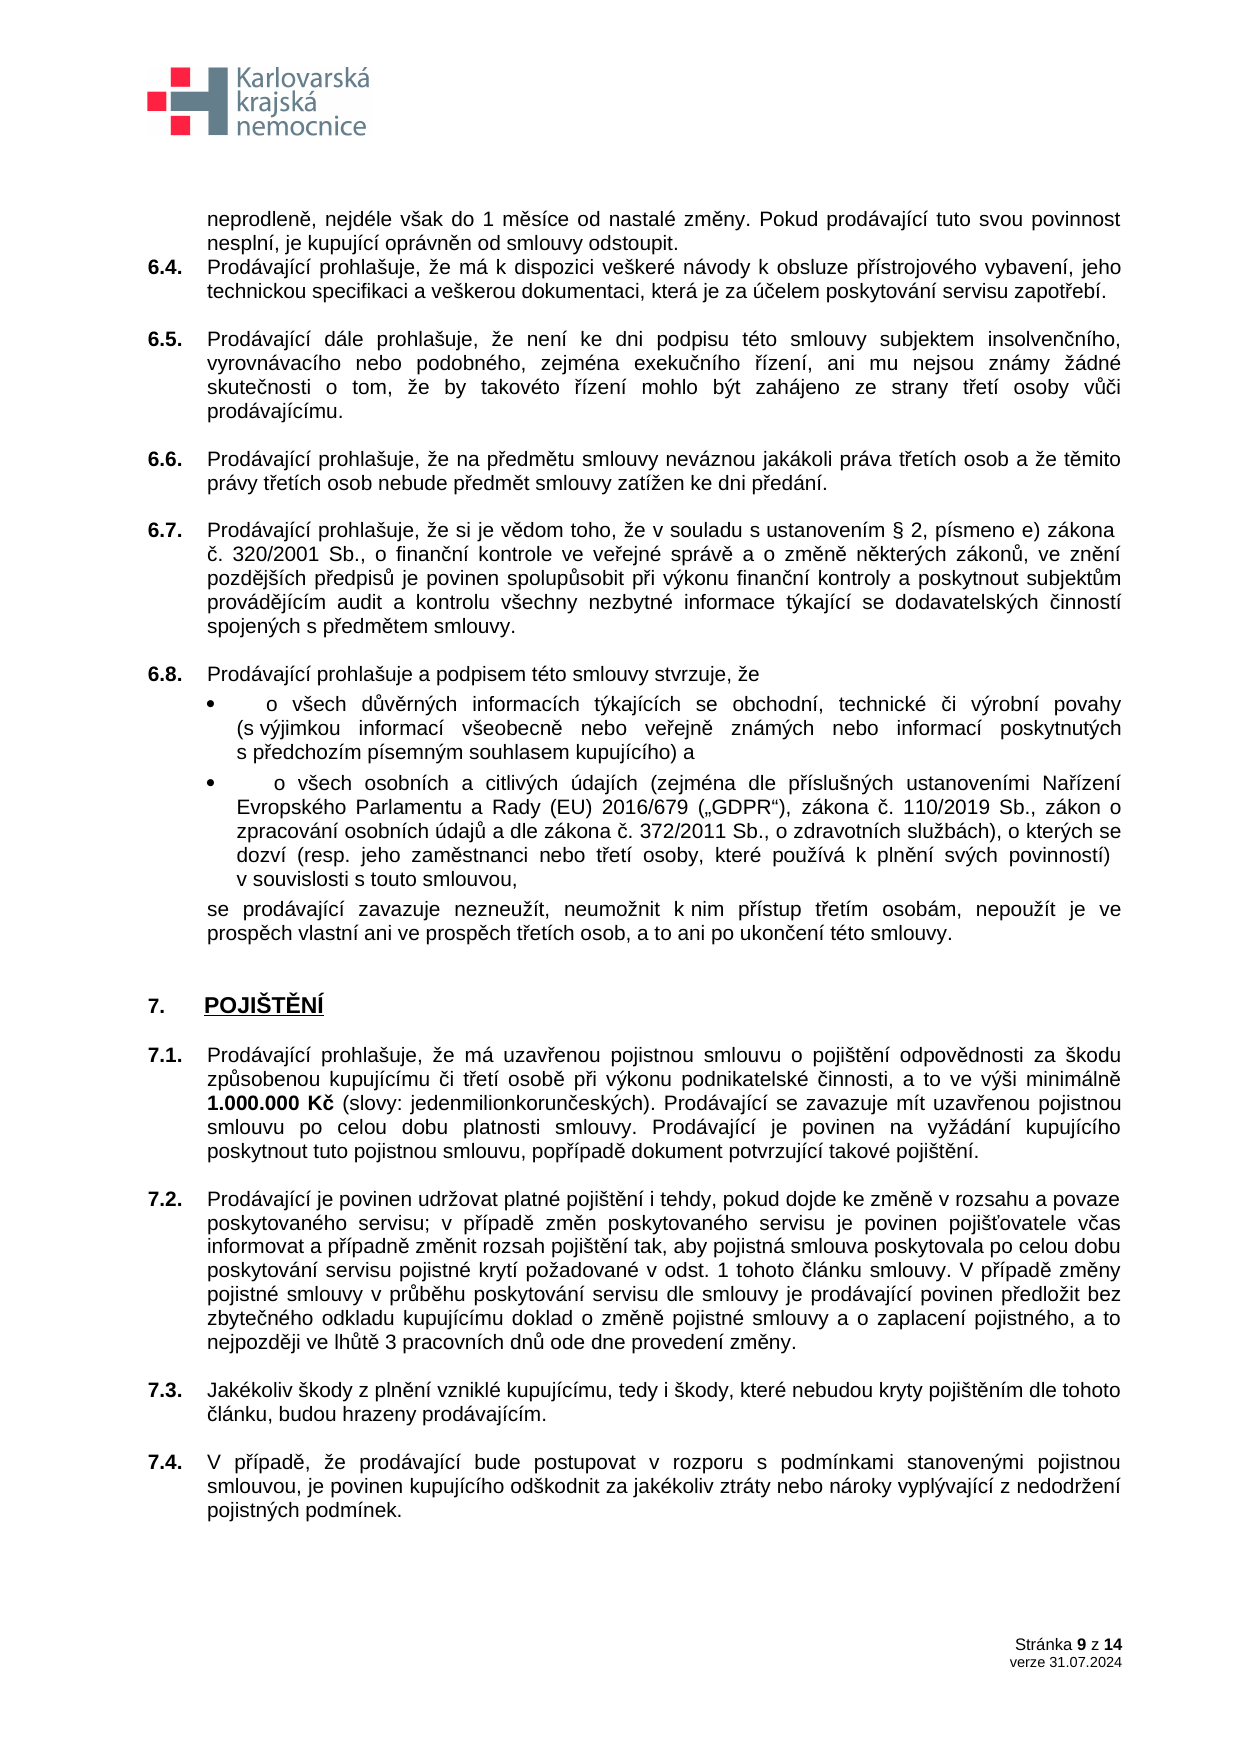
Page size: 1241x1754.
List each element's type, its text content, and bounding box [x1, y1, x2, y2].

subtitle Prodávající dále prohlašuje, že není ke dni podpisu této smlouvy subjektem insolvenčního, vyrovnávacího nebo podobného, zejména exekučního řízení, ani mu nejsou známy žádné skutečnosti o tom, že by takovéto řízení mohlo být zahájeno ze strany třetí osoby vůči prodávajícímu. [148, 327, 1122, 422]
list o všech důvěrných informacích týkajících se obchodní, technické či výrobní povahy (s výjimkou informací všeobecně nebo veřejně známých nebo informací poskytnutých s předchozím písemným souhlasem kupujícího) a [207, 692, 1122, 764]
subtitle Prodávající je povinen udržovat platné pojištění i tehdy, pokud dojde ke změně v rozsahu a povaze poskytovaného servisu; v případě změn poskytovaného servisu je povinen pojišťovatele včas informovat a případně změnit rozsah pojištění tak, aby pojistná smlouva poskytovala po celou dobu poskytování servisu pojistné krytí požadované v odst. 1 tohoto článku smlouvy. V případě změny pojistné smlouvy v průběhu poskytování servisu dle smlouvy je prodávající povinen předložit bez zbytečného odkladu kupujícímu doklad o změně pojistné smlouvy a o zaplacení pojistného, a to nejpozději ve lhůtě 3 pracovních dnů ode dne provedení změny. [148, 1186, 1122, 1354]
subtitle Prodávající prohlašuje, že má uzavřenou pojistnou smlouvu o pojištění odpovědnosti za škodu způsobenou kupujícímu či třetí osobě při výkonu podnikatelské činnosti, a to ve výši minimálně 1.000.000 Kč (slovy: jedenmilionkorunčeských). Prodávající se zavazuje mít uzavřenou pojistnou smlouvu po celou dobu platnosti smlouvy. Prodávající je povinen na vyžádání kupujícího poskytnout tuto pojistnou smlouvu, popřípadě dokument potvrzující takové pojištění. [148, 1043, 1122, 1162]
list o všech osobních a citlivých údajích (zejména dle příslušných ustanoveními Nařízení Evropského Parlamentu a Rady (EU) 2016/679 („GDPR“), zákona č. 110/2019 Sb., zákon o zpracování osobních údajů a dle zákona č. 372/2011 Sb., o zdravotních službách), o kterých se dozví (resp. jeho zaměstnanci nebo třetí osoby, které používá k plnění svých povinností) v souvislosti s touto smlouvou, [207, 770, 1122, 890]
picture [147, 67, 373, 136]
subtitle V případě, že prodávající bude postupovat v rozporu s podmínkami stanovenými pojistnou smlouvou, je povinen kupujícího odškodnit za jakékoliv ztráty nebo nároky vyplývající z nedodržení pojistných podmínek. [148, 1450, 1122, 1522]
subtitle Prodávající prohlašuje, že si je vědom toho, že v souladu s ustanovením § 2, písmeno e) zákona č. 320/2001 Sb., o finanční kontrole ve veřejné správě a o změně některých zákonů, ve znění pozdějších předpisů je povinen spolupůsobit při výkonu finanční kontroly a poskytnout subjektům provádějícím audit a kontrolu všechny nezbytné informace týkající se dodavatelských činností spojených s předmětem smlouvy. [148, 518, 1122, 638]
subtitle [148, 207, 1122, 255]
text se prodávající zavazuje nezneužít, neumožnit k nim přístup třetím osobám, nepoužít je ve prospěch vlastní ani ve prospěch třetích osob, a to ani po ukončení této smlouvy. [207, 897, 1122, 944]
subtitle Prodávající prohlašuje, že má k dispozici veškeré návody k obsluze přístrojového vybavení, jeho technickou specifikaci a veškerou dokumentaci, která je za účelem poskytování servisu zapotřebí. [148, 255, 1122, 303]
list POJIŠTĚNÍ [148, 992, 1122, 1019]
subtitle Prodávající prohlašuje, že na předmětu smlouvy neváznou jakákoli práva třetích osob a že těmito právy třetích osob nebude předmět smlouvy zatížen ke dni předání. [148, 446, 1122, 494]
subtitle Jakékoliv škody z plnění vzniklé kupujícímu, tedy i škody, které nebudou kryty pojištěním dle tohoto článku, budou hrazeny prodávajícím. [148, 1378, 1122, 1426]
list Prodávající prohlašuje a podpisem této smlouvy stvrzuje, že [148, 662, 1122, 686]
